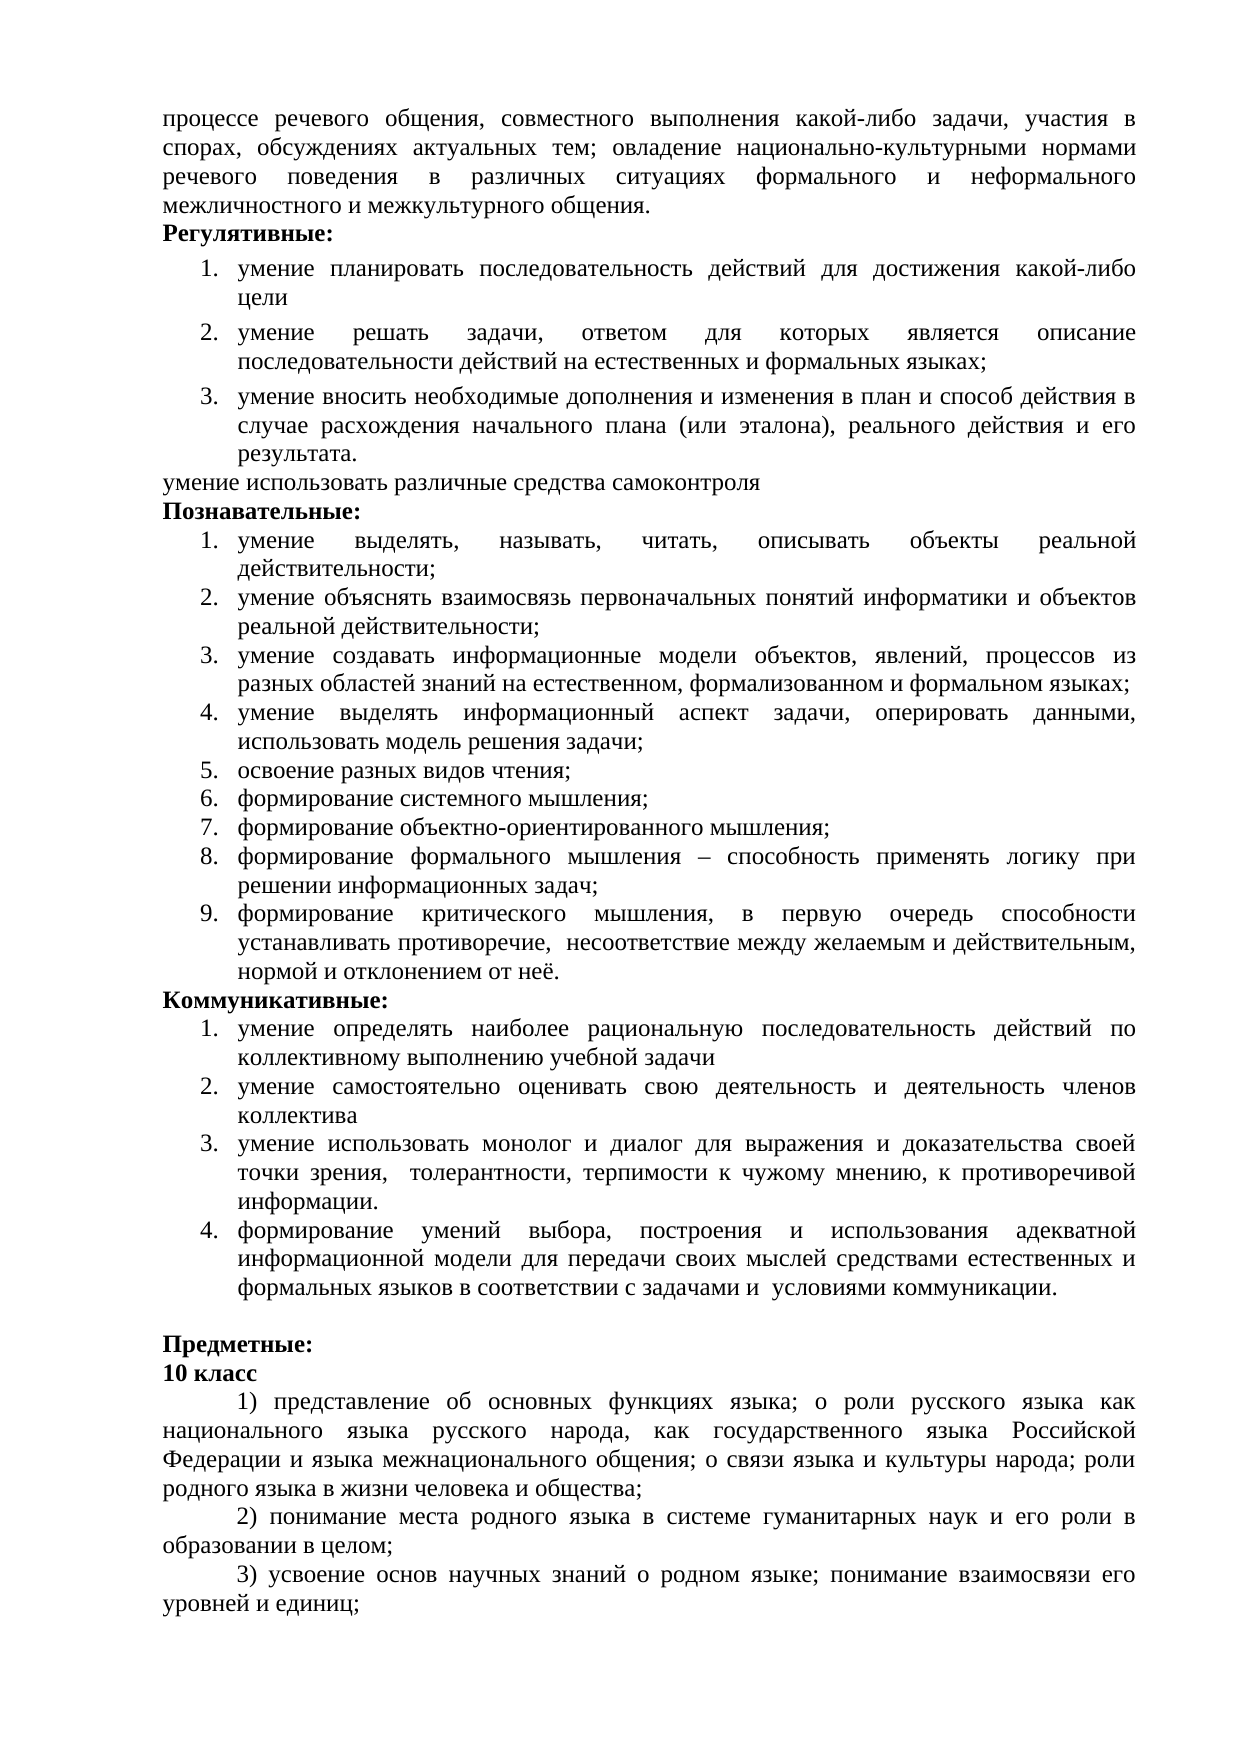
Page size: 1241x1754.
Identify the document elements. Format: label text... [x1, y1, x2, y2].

text Познавательные: [162, 496, 1137, 525]
text 10 класс [162, 1358, 1137, 1386]
list умение выделять информационный аспект задачи, оперировать данными, использовать модель решения задачи; [200, 697, 1137, 755]
text умение использовать различные средства самоконтроля [162, 467, 1137, 496]
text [162, 103, 1137, 218]
text Регулятивные: [162, 218, 1137, 247]
list формирование формального мышления – способность применять логику при решении информационных задач; [200, 841, 1137, 898]
list умение решать задачи, ответом для которых является описание последовательности действий на естественных и формальных языках; [200, 317, 1137, 375]
list формирование объектно-ориентированного мышления; [200, 812, 1137, 841]
text Коммуникативные: [162, 985, 1137, 1013]
list умение использовать монолог и диалог для выражения и доказательства своей точки зрения, толерантности, терпимости к чужому мнению, к противоречивой информации. [200, 1128, 1137, 1215]
list формирование умений выбора, построения и использования адекватной информационной модели для передачи своих мыслей средствами естественных и формальных языков в соответствии с задачами и условиями коммуникации. [200, 1215, 1137, 1301]
list формирование системного мышления; [200, 783, 1137, 812]
list умение планировать последовательность действий для достижения какой-либо цели [200, 253, 1137, 311]
text 1) представление об основных функциях языка; о роли русского языка как национального языка русского народа, как государственного языка Российской Федерации и языка межнационального общения; о связи языка и культуры народа; роли родного языка в жизни человека и общества; [162, 1386, 1137, 1501]
text Предметные: [162, 1329, 1137, 1358]
list освоение разных видов чтения; [200, 755, 1137, 783]
list умение вносить необходимые дополнения и изменения в план и способ действия в случае расхождения начального плана (или эталона), реального действия и его результата. [200, 381, 1137, 467]
list умение выделять, называть, читать, описывать объекты реальной действительности; [200, 525, 1137, 582]
list умение создавать информационные модели объектов, явлений, процессов из разных областей знаний на естественном, формализованном и формальном языках; [200, 640, 1137, 697]
list умение объяснять взаимосвязь первоначальных понятий информатики и объектов реальной действительности; [200, 582, 1137, 640]
list формирование критического мышления, в первую очередь способности устанавливать противоречие, несоответствие между желаемым и действительным, нормой и отклонением от неё. [200, 898, 1137, 985]
list умение определять наиболее рациональную последовательность действий по коллективному выполнению учебной задачи [200, 1013, 1137, 1071]
text 2) понимание места родного языка в системе гуманитарных наук и его роли в образовании в целом; [162, 1501, 1137, 1559]
list умение самостоятельно оценивать свою деятельность и деятельность членов коллектива [200, 1071, 1137, 1128]
text 3) усвоение основ научных знаний о родном языке; понимание взаимосвязи его уровней и единиц; [162, 1559, 1137, 1616]
